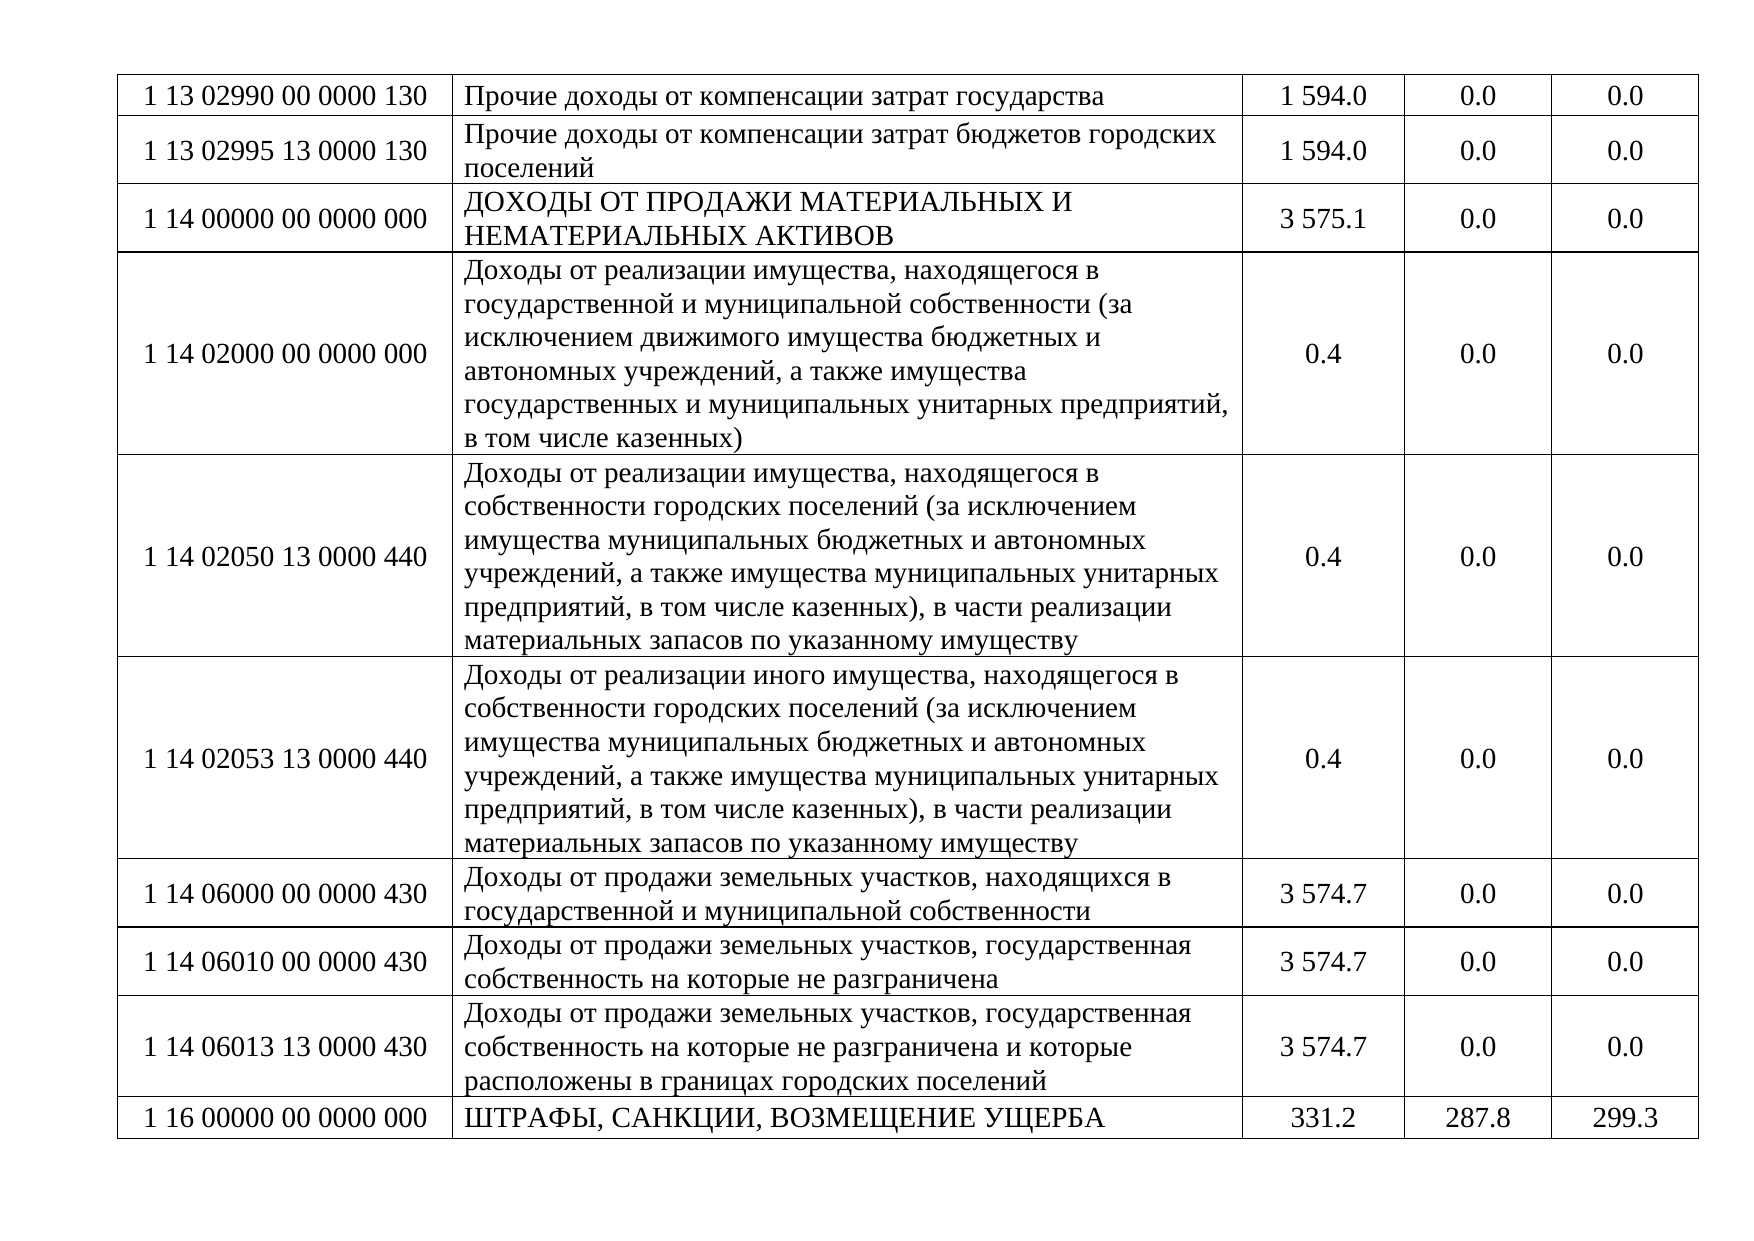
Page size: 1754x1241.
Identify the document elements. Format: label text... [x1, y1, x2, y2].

table_cell 0.0 [1405, 253, 1551, 454]
table_cell 3 575.1 [1243, 184, 1404, 251]
table_cell 1 594.0 [1243, 75, 1404, 115]
table_cell 1 14 02053 13 0000 440 [118, 657, 452, 858]
table_cell Доходы от продажи земельных участков, государственная собственность на которые не разграничена и которые расположены в границах городских поселений [453, 996, 1242, 1096]
table_cell 0.0 [1405, 996, 1551, 1096]
table_cell Доходы от реализации имущества, находящегося в государственной и муниципальной собственности (за исключением движимого имущества бюджетных и автономных учреждений, а также имущества государственных и муниципальных унитарных предприятий, в том числе казенных) [453, 253, 1242, 454]
table_cell 1 14 06013 13 0000 430 [118, 996, 452, 1096]
table_cell 299.3 [1552, 1097, 1698, 1138]
table_cell 1 14 00000 00 0000 000 [118, 184, 452, 251]
table_cell 0.0 [1552, 184, 1698, 251]
table_cell Доходы от реализации иного имущества, находящегося в собственности городских поселений (за исключением имущества муниципальных бюджетных и автономных учреждений, а также имущества муниципальных унитарных предприятий, в том числе казенных), в части реализации материальных запасов по указанному имуществу [453, 657, 1242, 858]
table_cell ШТРАФЫ, САНКЦИИ, ВОЗМЕЩЕНИЕ УЩЕРБА [453, 1097, 1242, 1138]
table_cell Доходы от продажи земельных участков, находящихся в государственной и муниципальной собственности [453, 859, 1242, 926]
table_cell Доходы от продажи земельных участков, государственная собственность на которые не разграничена [453, 928, 1242, 994]
table_cell Прочие доходы от компенсации затрат государства [453, 75, 1242, 115]
table_cell 3 574.7 [1243, 859, 1404, 926]
table_cell 0.0 [1405, 859, 1551, 926]
table_cell 0.0 [1552, 657, 1698, 858]
table_cell 0.0 [1552, 116, 1698, 183]
table_cell 0.0 [1552, 75, 1698, 115]
table_cell 0.0 [1552, 928, 1698, 994]
table_cell 1 594.0 [1243, 116, 1404, 183]
table_cell 1 14 06000 00 0000 430 [118, 859, 452, 926]
table_cell 1 13 02990 00 0000 130 [118, 75, 452, 115]
table_cell 0.0 [1405, 116, 1551, 183]
table_cell 0.0 [1552, 253, 1698, 454]
table_cell 1 16 00000 00 0000 000 [118, 1097, 452, 1138]
table_cell 0.4 [1243, 657, 1404, 858]
table_cell ДОХОДЫ ОТ ПРОДАЖИ МАТЕРИАЛЬНЫХ И НЕМАТЕРИАЛЬНЫХ АКТИВОВ [453, 184, 1242, 251]
table_cell 0.0 [1405, 75, 1551, 115]
table_cell 0.4 [1243, 253, 1404, 454]
table_cell Прочие доходы от компенсации затрат бюджетов городских поселений [453, 116, 1242, 183]
table_cell 1 14 02000 00 0000 000 [118, 253, 452, 454]
table_cell 0.4 [1243, 455, 1404, 656]
table_cell 287.8 [1405, 1097, 1551, 1138]
table_cell 3 574.7 [1243, 928, 1404, 994]
table_cell 331.2 [1243, 1097, 1404, 1138]
table_cell 0.0 [1552, 859, 1698, 926]
table_cell 0.0 [1405, 184, 1551, 251]
table_cell Доходы от реализации имущества, находящегося в собственности городских поселений (за исключением имущества муниципальных бюджетных и автономных учреждений, а также имущества муниципальных унитарных предприятий, в том числе казенных), в части реализации материальных запасов по указанному имуществу [453, 455, 1242, 656]
table_cell 3 574.7 [1243, 996, 1404, 1096]
table_cell 0.0 [1552, 996, 1698, 1096]
table_cell 0.0 [1405, 455, 1551, 656]
table_cell 0.0 [1405, 928, 1551, 994]
table_cell 0.0 [1405, 657, 1551, 858]
table_cell 1 14 02050 13 0000 440 [118, 455, 452, 656]
table_cell 0.0 [1552, 455, 1698, 656]
table_cell 1 13 02995 13 0000 130 [118, 116, 452, 183]
table_cell 1 14 06010 00 0000 430 [118, 928, 452, 994]
